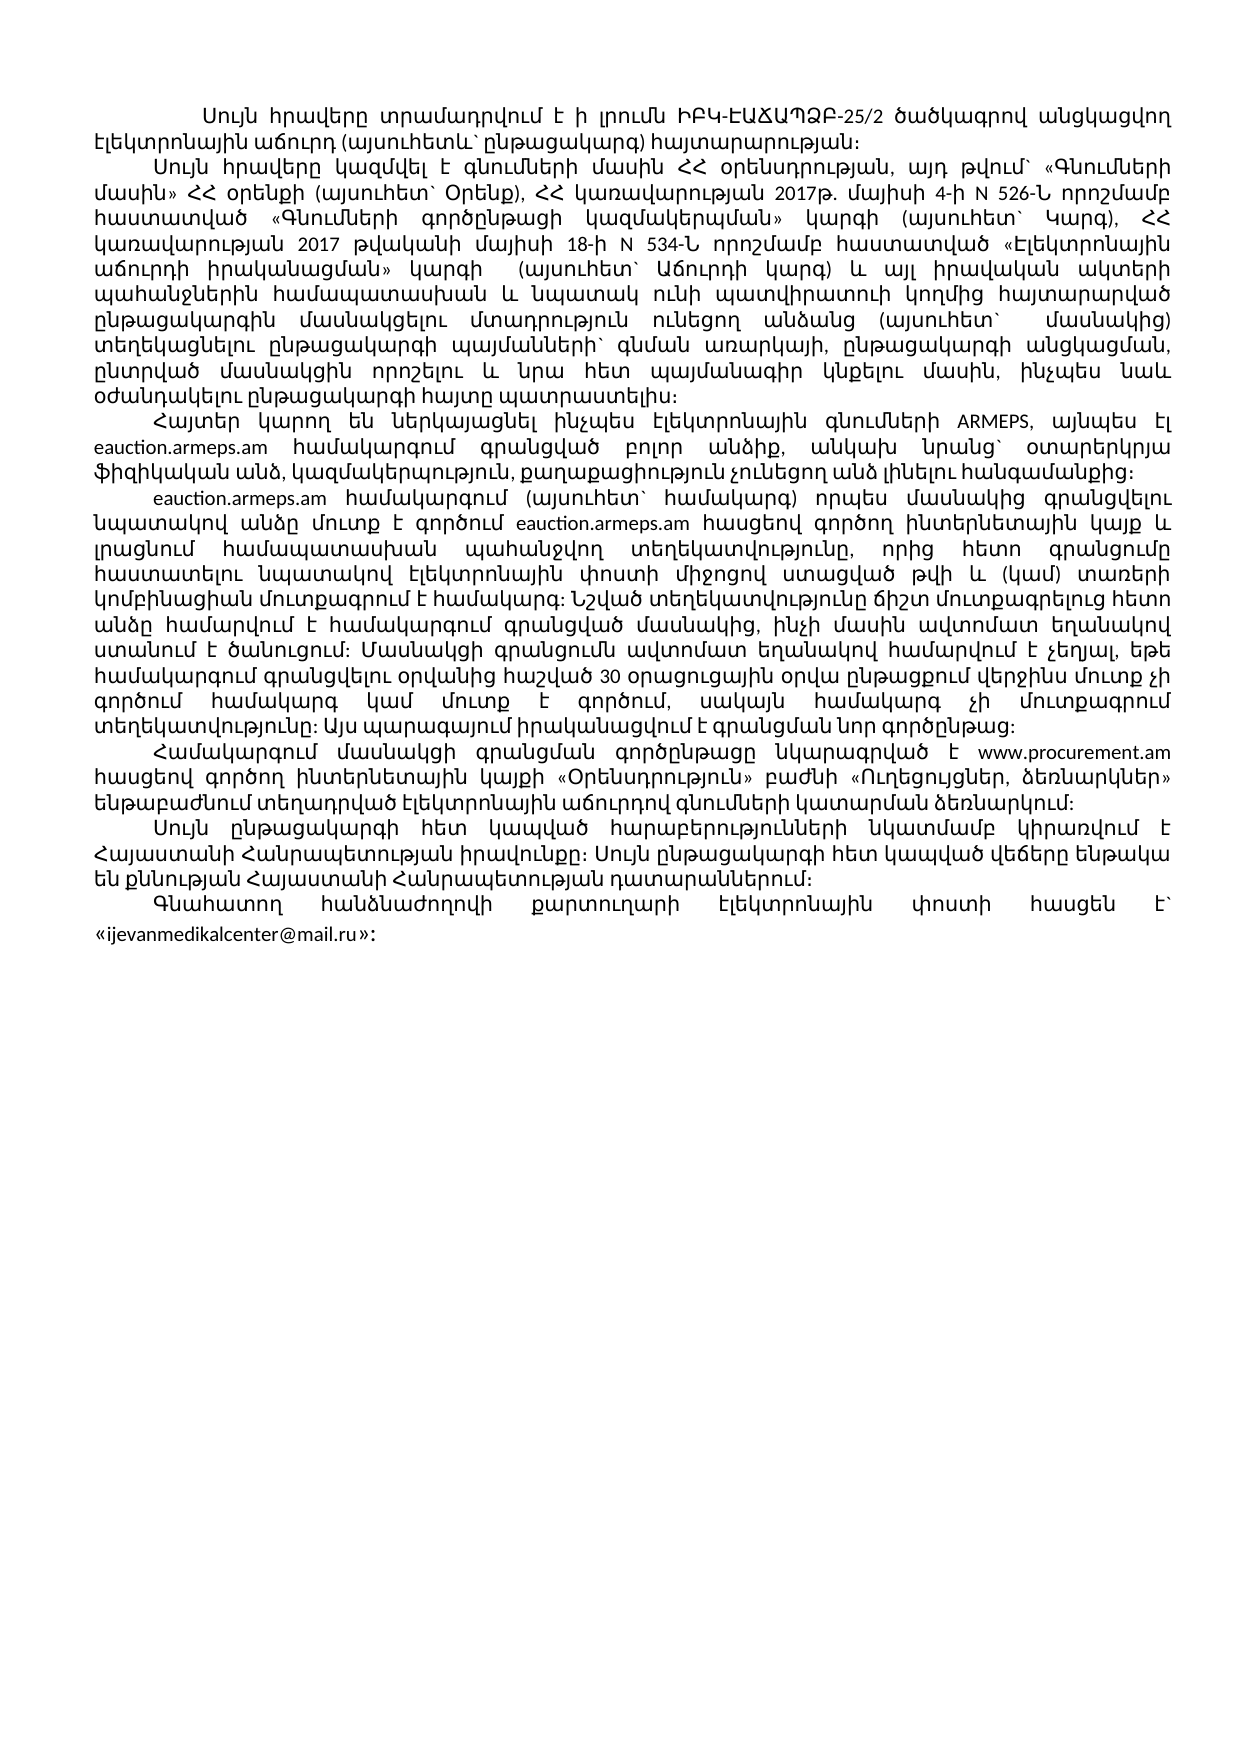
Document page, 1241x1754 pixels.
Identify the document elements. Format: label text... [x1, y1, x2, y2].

text Սույն հրավերը տրամադրվում է ի լրումն ԻԲԿ-ԷԱՃԱՊՁԲ-25/2 ծածկագրով անցկացվող էլեկտրոնային աճուրդ (այսուհետև` ընթացակարգ) հայտարարության։ [94, 104, 1171, 154]
text Սույն հրավերը կազմվել է գնումների մասին ՀՀ օրենսդրության, այդ թվում` «Գնումների մասին» ՀՀ օրենքի (այսուհետ` Օրենք), ՀՀ կառավարության 2017թ. մայիսի 4-ի N 526-Ն որոշմամբ հաստատված «Գնումների գործընթացի կազմակերպման» կարգի (այսուհետ` Կարգ), ՀՀ կառավարության 2017 թվականի մայիսի 18-ի N 534-Ն որոշմամբ հաստատված «Էլեկտրոնային աճուրդի իրականացման» կարգի (այսուհետ` Աճուրդի կարգ) և այլ իրավական ակտերի պահանջներին համապատասխան և նպատակ ունի պատվիրատուի կողմից հայտարարված ընթացակարգին մասնակցելու մտադրություն ունեցող անձանց (այսուհետ` մասնակից) տեղեկացնելու ընթացակարգի պայմանների` գնման առարկայի, ընթացակարգի անցկացման, ընտրված մասնակցին որոշելու և նրա հետ պայմանագիր կնքելու մասին, ինչպես նաև օժանդակելու ընթացակարգի հայտը պատրաստելիս։ [94, 154, 1171, 409]
text Հայտեր կարող են ներկայացնել ինչպես էլեկտրոնային գնումների ARMEPS, այնպես էլ eauction.armeps.am համակարգում գրանցված բոլոր անձիք, անկախ նրանց` օտարերկրյա ֆիզիկական անձ, կազմակերպություն, քաղաքացիություն չունեցող անձ լինելու հանգամանքից։ [94, 409, 1171, 485]
text Գնահատող հանձնաժողովի քարտուղարի էլեկտրոնային փոստի հասցեն է` «ijevanmedikalcenter@mail.ru»: [94, 892, 1171, 948]
text eauction.armeps.am համակարգում (այսուհետ` համակարգ) որպես մասնակից գրանցվելու նպատակով անձը մուտք է գործում eauction.armeps.am հասցեով գործող ինտերնետային կայք և լրացնում համապատասխան պահանջվող տեղեկատվությունը, որից հետո գրանցումը հաստատելու նպատակով էլեկտրոնային փոստի միջոցով ստացված թվի և (կամ) տառերի կոմբինացիան մուտքագրում է համակարգ: Նշված տեղեկատվությունը ճիշտ մուտքագրելուց հետո անձը համարվում է համակարգում գրանցված մասնակից, ինչի մասին ավտոմատ եղանակով ստանում է ծանուցում: Մասնակցի գրանցումն ավտոմատ եղանակով համարվում է չեղյալ, եթե համակարգում գրանցվելու օրվանից հաշված 30 օրացուցային օրվա ընթացքում վերջինս մուտք չի գործում համակարգ կամ մուտք է գործում, սակայն համակարգ չի մուտքագրում տեղեկատվությունը: Այս պարագայում իրականացվում է գրանցման նոր գործընթաց: [94, 485, 1171, 739]
text Համակարգում մասնակցի գրանցման գործընթացը նկարագրված է www.procurement.am հասցեով գործող ինտերնետային կայքի «Օրենսդրություն» բաժնի «Ուղեցույցներ, ձեռնարկներ» ենթաբաժնում տեղադրված էլեկտրոնային աճուրդով գնումների կատարման ձեռնարկում: [94, 739, 1171, 815]
text Սույն ընթացակարգի հետ կապված հարաբերությունների նկատմամբ կիրառվում է Հայաստանի Հանրապետության իրավունքը։ Սույն ընթացակարգի հետ կապված վեճերը ենթակա են քննության Հայաստանի Հանրապետության դատարաններում։ [94, 815, 1171, 892]
